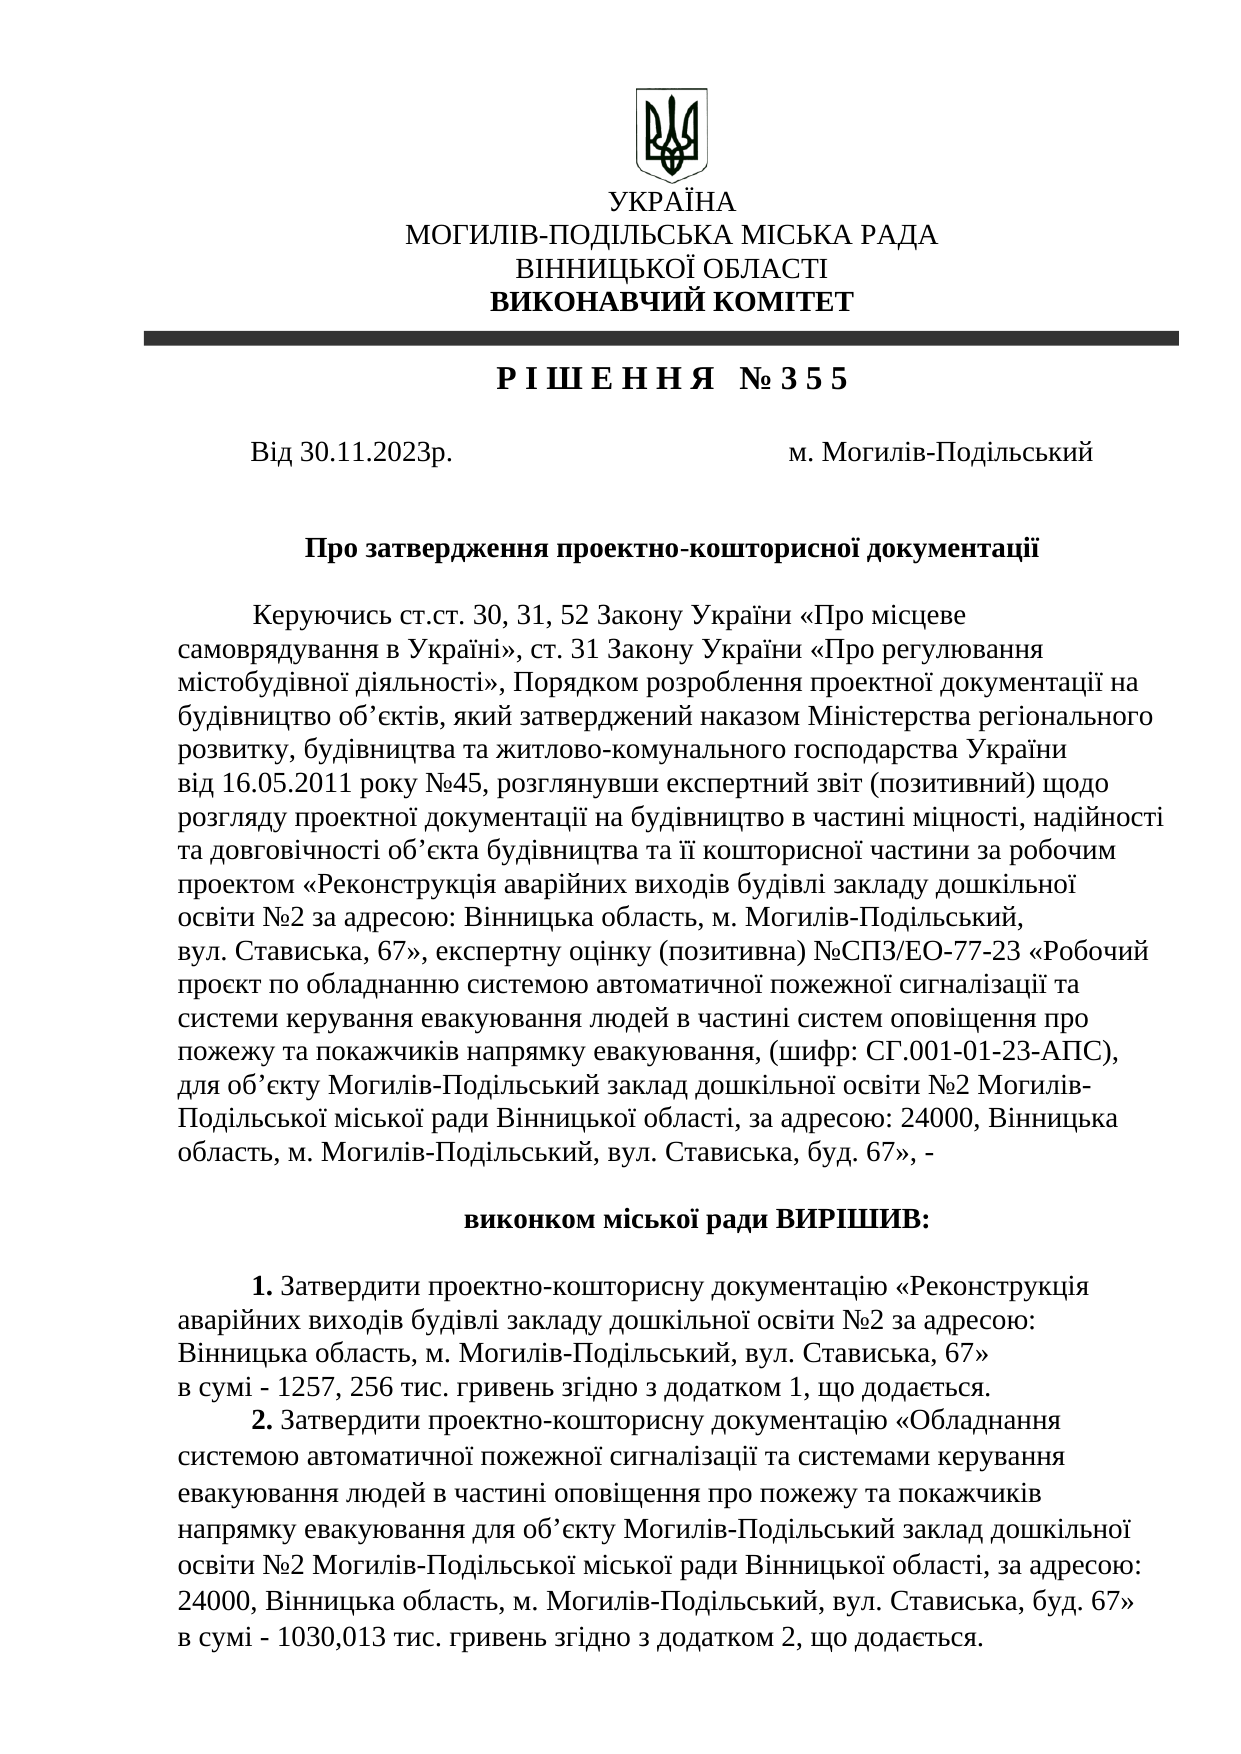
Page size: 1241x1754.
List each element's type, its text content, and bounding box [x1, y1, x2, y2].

text виконком міської ради ВИРІШИВ: [177, 1201, 1167, 1235]
text 1. Затвердити проектно-кошторисну документацію «Реконструкція аварійних виходів будівлі закладу дошкільної освіти №2 за адресою: Вінницька область, м. Могилів-Подільський, вул. Стависька, 67» [177, 1268, 1167, 1369]
text Від 30.11.2023р. м. Могилів-Подільський [177, 434, 1167, 468]
text ВИКОНАВЧИЙ КОМІТЕТ [177, 284, 1167, 318]
text від 16.05.2011 року №45, розглянувши експертний звіт (позитивний) щодо розгляду проектної документації на будівництво в частині міцності, надійності та довговічності об’єкта будівництва та її кошторисної частини за робочим проектом «Реконструкція аварійних виходів будівлі закладу дошкільної [177, 765, 1167, 899]
text Про затвердження проектно-кошторисної документації [177, 530, 1167, 564]
text в сумі - 1030,013 тис. гривень згідно з додатком 2, що додається. [177, 1619, 1167, 1653]
text вул. Стависька, 67», експертну оцінку (позитивна) №СПЗ/ЕО-77-23 «Робочий проєкт по обладнанню системою автоматичної пожежної сигналізації та системи керування евакуювання людей в частині систем оповіщення про пожежу та покажчиків напрямку евакуювання, (шифр: СГ.001-01-23-АПС), для об’єкту Могилів-Подільський заклад дошкільної освіти №2 Могилів-Подільської міської ради Вінницької області, за адресою: 24000, Вінницька область, м. Могилів-Подільський, вул. Стависька, буд. 67», - [177, 933, 1167, 1168]
picture [636, 88, 708, 184]
text Керуючись ст.ст. 30, 31, 52 Закону України «Про місцеве самоврядування в Україні», ст. 31 Закону України «Про регулювання містобудівної діяльності», Порядком розроблення проектної документації на будівництво об’єктів, який затверджений наказом Міністерства регіонального розвитку, будівництва та житлово-комунального господарства України [177, 597, 1167, 765]
text освіти №2 за адресою: Вінницька область, м. Могилів-Подільський, [177, 899, 1167, 933]
text в сумі - 1257, 256 тис. гривень згідно з додатком 1, що додається. [177, 1369, 1167, 1402]
text 2. Затвердити проектно-кошторисну документацію «Обладнання системою автоматичної пожежної сигналізації та системами керування евакуювання людей в частині оповіщення про пожежу та покажчиків напрямку евакуювання для об’єкту Могилів-Подільський заклад дошкільної освіти №2 Могилів-Подільської міської ради Вінницької області, за адресою: 24000, Вінницька область, м. Могилів-Подільський, вул. Стависька, буд. 67» [177, 1402, 1167, 1617]
text РІШЕННЯ №355 [177, 346, 1167, 397]
text УКРАЇНА МОГИЛІВ-ПОДІЛЬСЬКА МІСЬКА РАДА ВІННИЦЬКОЇ ОБЛАСТІ [177, 184, 1167, 284]
